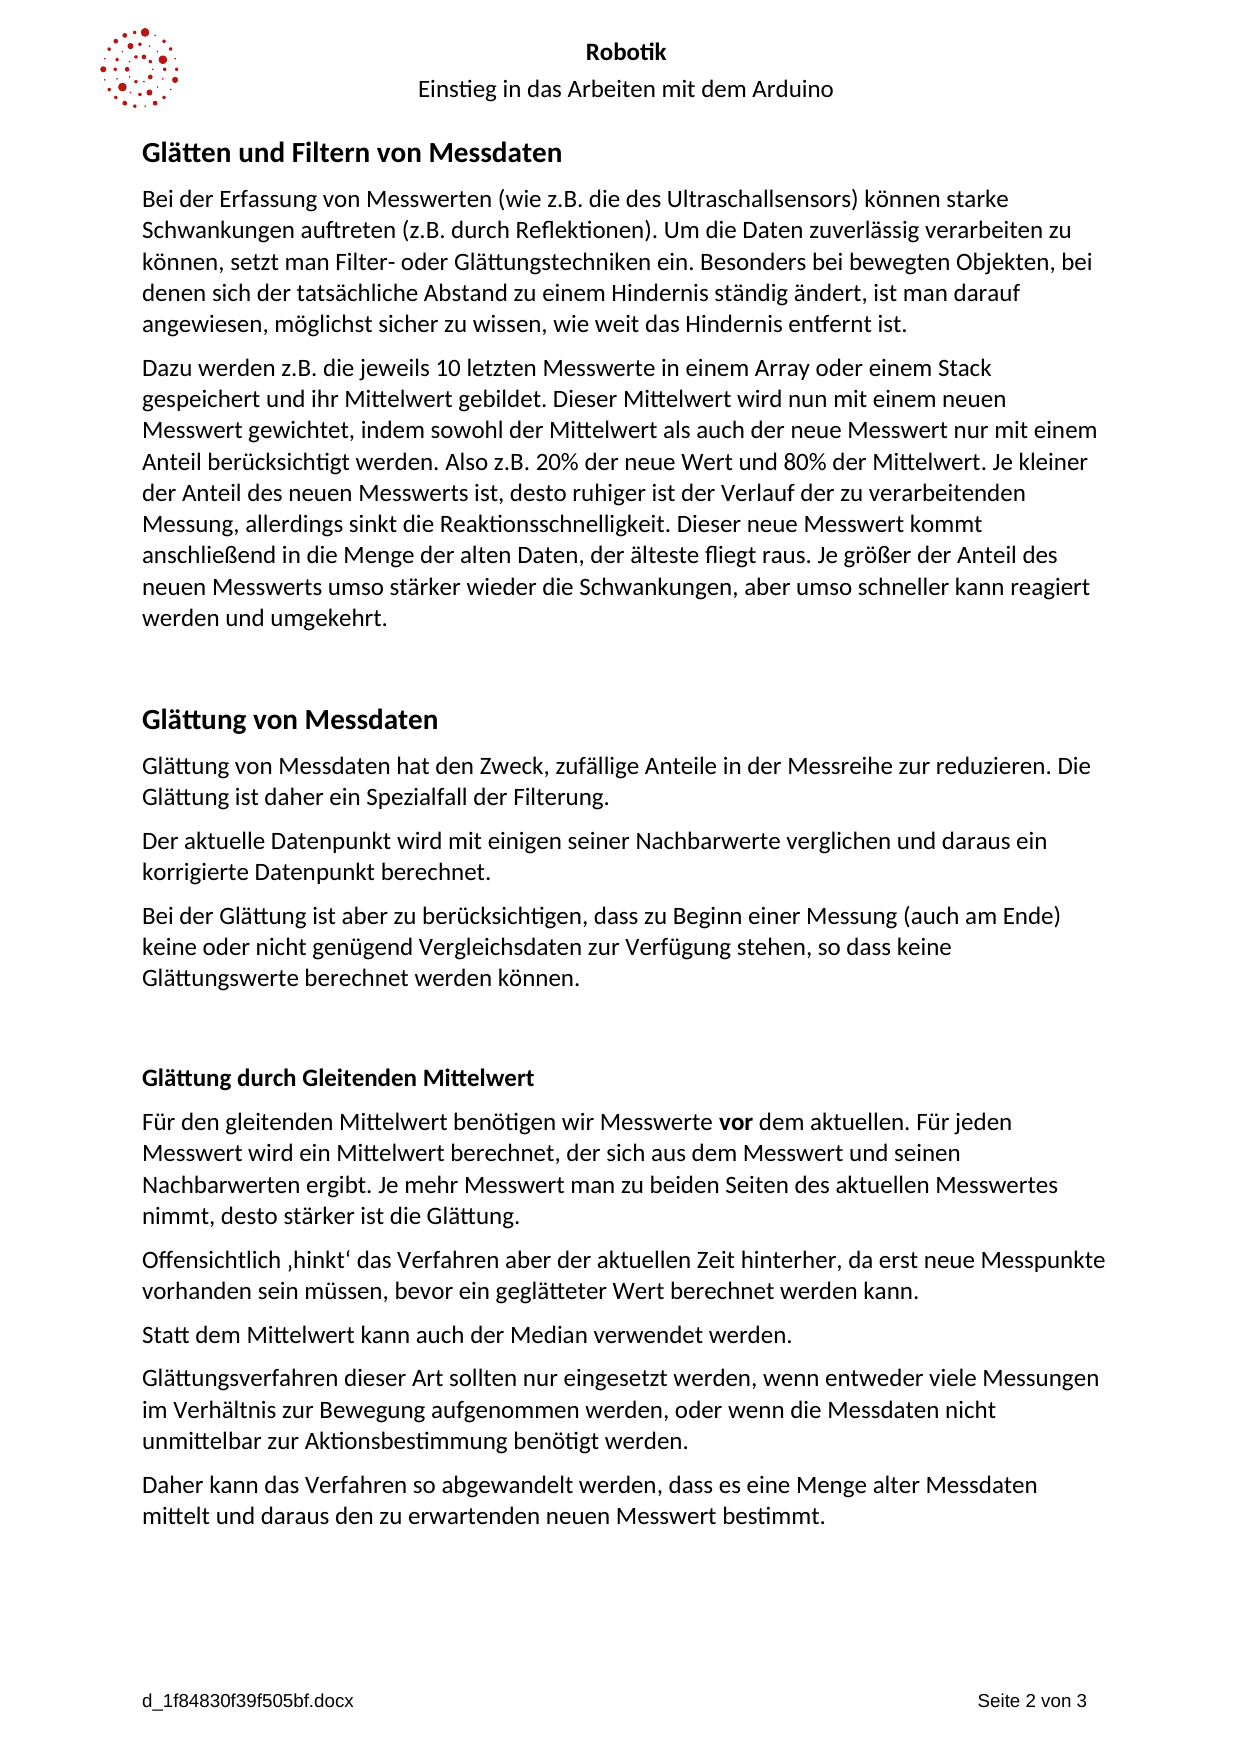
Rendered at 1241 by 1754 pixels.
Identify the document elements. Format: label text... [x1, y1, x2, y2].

text Daher kann das Verfahren so abgewandelt werden, dass es eine Menge alter Messdaten mittelt und daraus den zu erwartenden neuen Messwert bestimmt. [142, 1468, 1110, 1531]
text Für den gleitenden Mittelwert benötigen wir Messwerte vor dem aktuellen. Für jeden Messwert wird ein Mittelwert berechnet, der sich aus dem Messwert und seinen Nachbarwerten ergibt. Je mehr Messwert man zu beiden Seiten des aktuellen Messwertes nimmt, desto stärker ist die Glättung. [142, 1106, 1110, 1231]
text Statt dem Mittelwert kann auch der Median verwendet werden. [142, 1318, 1110, 1349]
text Bei der Glättung ist aber zu berücksichtigen, dass zu Beginn einer Messung (auch am Ende) keine oder nicht genügend Vergleichsdaten zur Verfügung stehen, so dass keine Glättungswerte berechnet werden können. [142, 899, 1110, 993]
text Glättungsverfahren dieser Art sollten nur eingesetzt werden, wenn entweder viele Messungen im Verhältnis zur Bewegung aufgenommen werden, oder wenn die Messdaten nicht unmittelbar zur Aktionsbestimmung benötigt werden. [142, 1362, 1110, 1456]
picture [100, 28, 179, 108]
subtitle Glättung durch Gleitenden Mittelwert [142, 1062, 1110, 1093]
text Glättung von Messdaten hat den Zweck, zufällige Anteile in der Messreihe zur reduzieren. Die Glättung ist daher ein Spezialfall der Filterung. [142, 749, 1110, 812]
text Bei der Erfassung von Messwerten (wie z.B. die des Ultraschallsensors) können starke Schwankungen auftreten (z.B. durch Reflektionen). Um die Daten zuverlässig verarbeiten zu können, setzt man Filter- oder Glättungstechniken ein. Besonders bei bewegten Objekten, bei denen sich der tatsächliche Abstand zu einem Hindernis ständig ändert, ist man darauf angewiesen, möglichst sicher zu wissen, wie weit das Hindernis entfernt ist. [142, 182, 1110, 339]
text Dazu werden z.B. die jeweils 10 letzten Messwerte in einem Array oder einem Stack gespeichert und ihr Mittelwert gebildet. Dieser Mittelwert wird nun mit einem neuen Messwert gewichtet, indem sowohl der Mittelwert als auch der neue Messwert nur mit einem Anteil berücksichtigt werden. Also z.B. 20% der neue Wert und 80% der Mittelwert. Je kleiner der Anteil des neuen Messwerts ist, desto ruhiger ist der Verlauf der zu verarbeitenden Messung, allerdings sinkt die Reaktionsschnelligkeit. Dieser neue Messwert kommt anschließend in die Menge der alten Daten, der älteste fliegt raus. Je größer der Anteil des neuen Messwerts umso stärker wieder die Schwankungen, aber umso schneller kann reagiert werden und umgekehrt. [142, 351, 1110, 632]
subtitle Glätten und Filtern von Messdaten [142, 134, 1110, 170]
text Offensichtlich ‚hinkt‘ das Verfahren aber der aktuellen Zeit hinterher, da erst neue Messpunkte vorhanden sein müssen, bevor ein geglätteter Wert berechnet werden kann. [142, 1243, 1110, 1306]
text Der aktuelle Datenpunkt wird mit einigen seiner Nachbarwerte verglichen und daraus ein korrigierte Datenpunkt berechnet. [142, 824, 1110, 887]
subtitle Glättung von Messdaten [142, 701, 1110, 737]
